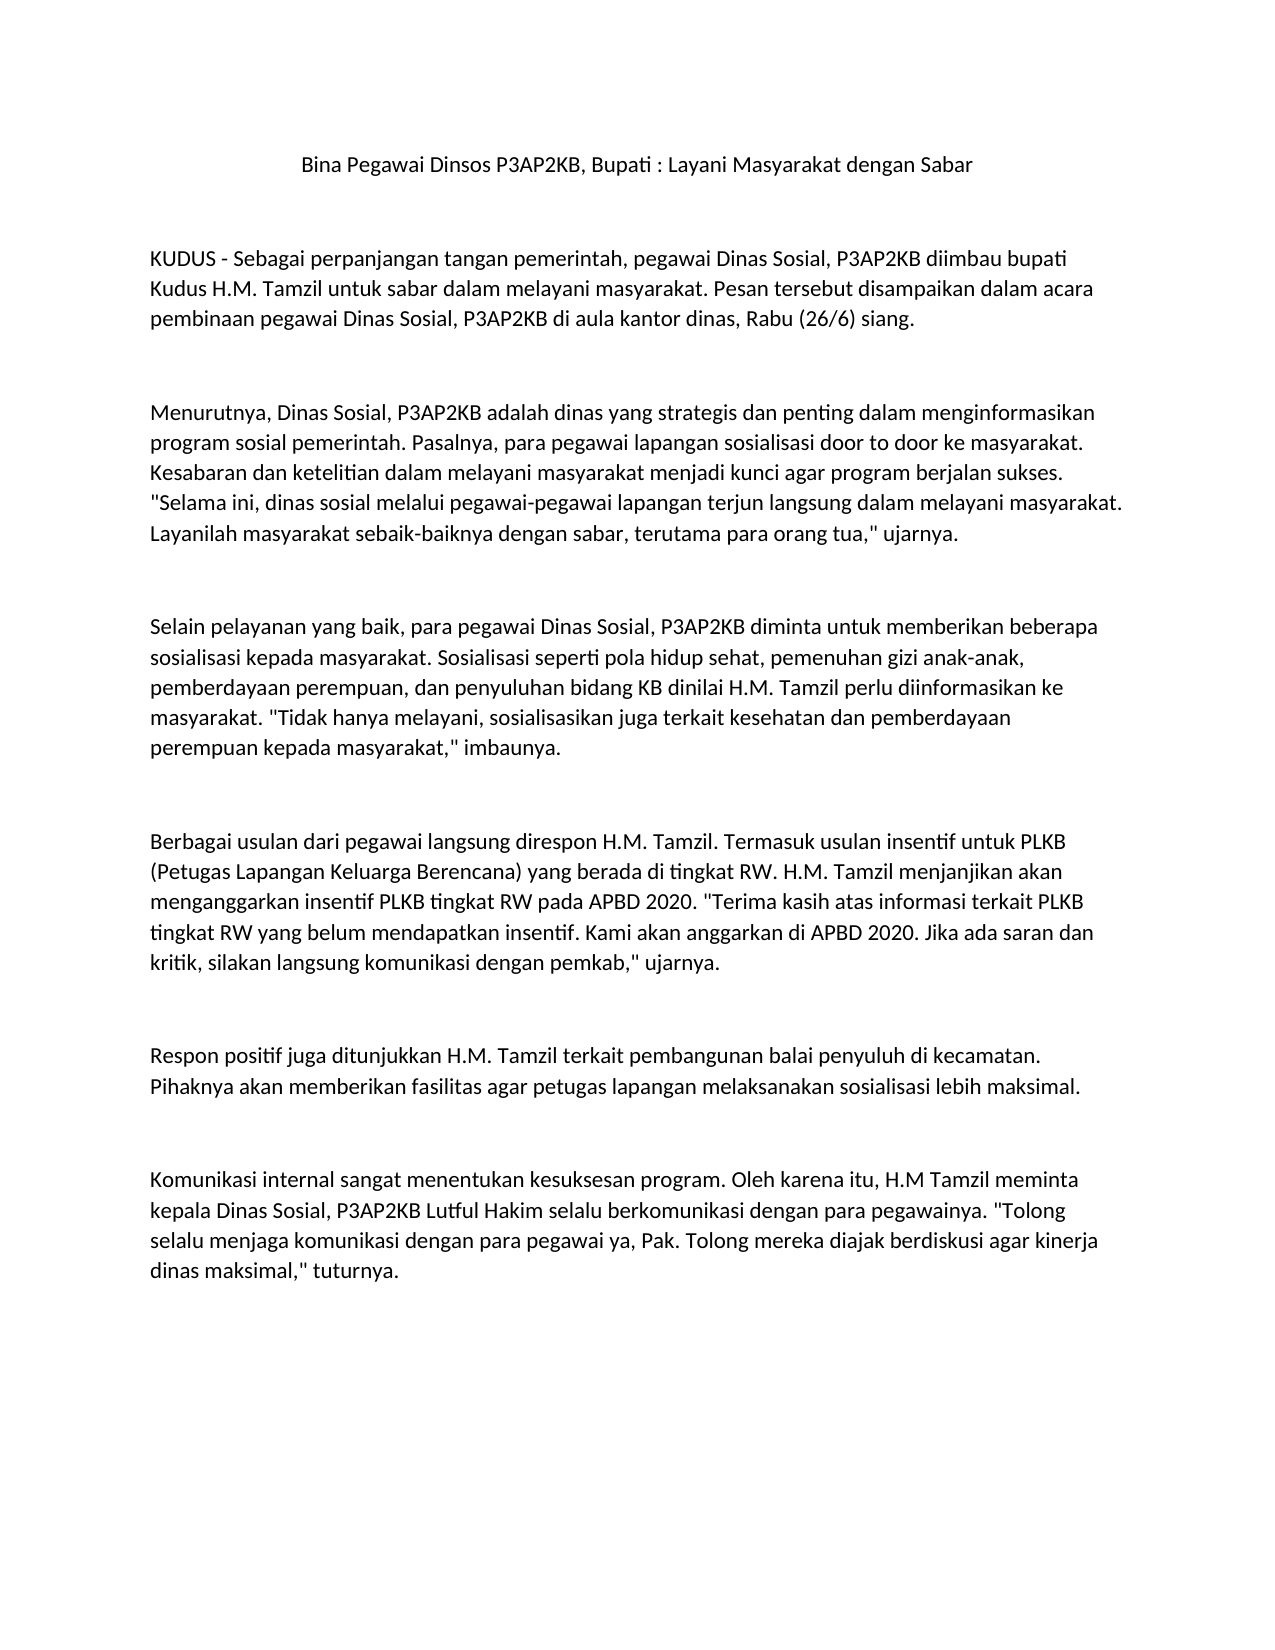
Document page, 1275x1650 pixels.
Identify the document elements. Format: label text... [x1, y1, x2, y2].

text Selain pelayanan yang baik, para pegawai Dinas Sosial, P3AP2KB diminta untuk memberikan beberapa sosialisasi kepada masyarakat. Sosialisasi seperti pola hidup sehat, pemenuhan gizi anak-anak, pemberdayaan perempuan, dan penyuluhan bidang KB dinilai H.M. Tamzil perlu diinformasikan ke masyarakat. "Tidak hanya melayani, sosialisasikan juga terkait kesehatan dan pemberdayaan perempuan kepada masyarakat," imbaunya. [150, 612, 1125, 761]
text Bina Pegawai Dinsos P3AP2KB, Bupati : Layani Masyarakat dengan Sabar [150, 150, 1125, 178]
text Respon positif juga ditunjukkan H.M. Tamzil terkait pembangunan balai penyuluh di kecamatan. Pihaknya akan memberikan fasilitas agar petugas lapangan melaksanakan sosialisasi lebih maksimal. [150, 1042, 1125, 1100]
text KUDUS - Sebagai perpanjangan tangan pemerintah, pegawai Dinas Sosial, P3AP2KB diimbau bupati Kudus H.M. Tamzil untuk sabar dalam melayani masyarakat. Pesan tersebut disampaikan dalam acara pembinaan pegawai Dinas Sosial, P3AP2KB di aula kantor dinas, Rabu (26/6) siang. [150, 244, 1125, 332]
text Menurutnya, Dinas Sosial, P3AP2KB adalah dinas yang strategis dan penting dalam menginformasikan program sosial pemerintah. Pasalnya, para pegawai lapangan sosialisasi door to door ke masyarakat. Kesabaran dan ketelitian dalam melayani masyarakat menjadi kunci agar program berjalan sukses. "Selama ini, dinas sosial melalui pegawai-pegawai lapangan terjun langsung dalam melayani masyarakat. Layanilah masyarakat sebaik-baiknya dengan sabar, terutama para orang tua," ujarnya. [150, 398, 1125, 547]
text Komunikasi internal sangat menentukan kesuksesan program. Oleh karena itu, H.M Tamzil meminta kepala Dinas Sosial, P3AP2KB Lutful Hakim selalu berkomunikasi dengan para pegawainya. "Tolong selalu menjaga komunikasi dengan para pegawai ya, Pak. Tolong mereka diajak berdiskusi agar kinerja dinas maksimal," tuturnya. [150, 1166, 1125, 1284]
text Berbagai usulan dari pegawai langsung direspon H.M. Tamzil. Termasuk usulan insentif untuk PLKB (Petugas Lapangan Keluarga Berencana) yang berada di tingkat RW. H.M. Tamzil menjanjikan akan menganggarkan insentif PLKB tingkat RW pada APBD 2020. "Terima kasih atas informasi terkait PLKB tingkat RW yang belum mendapatkan insentif. Kami akan anggarkan di APBD 2020. Jika ada saran dan kritik, silakan langsung komunikasi dengan pemkab," ujarnya. [150, 827, 1125, 976]
